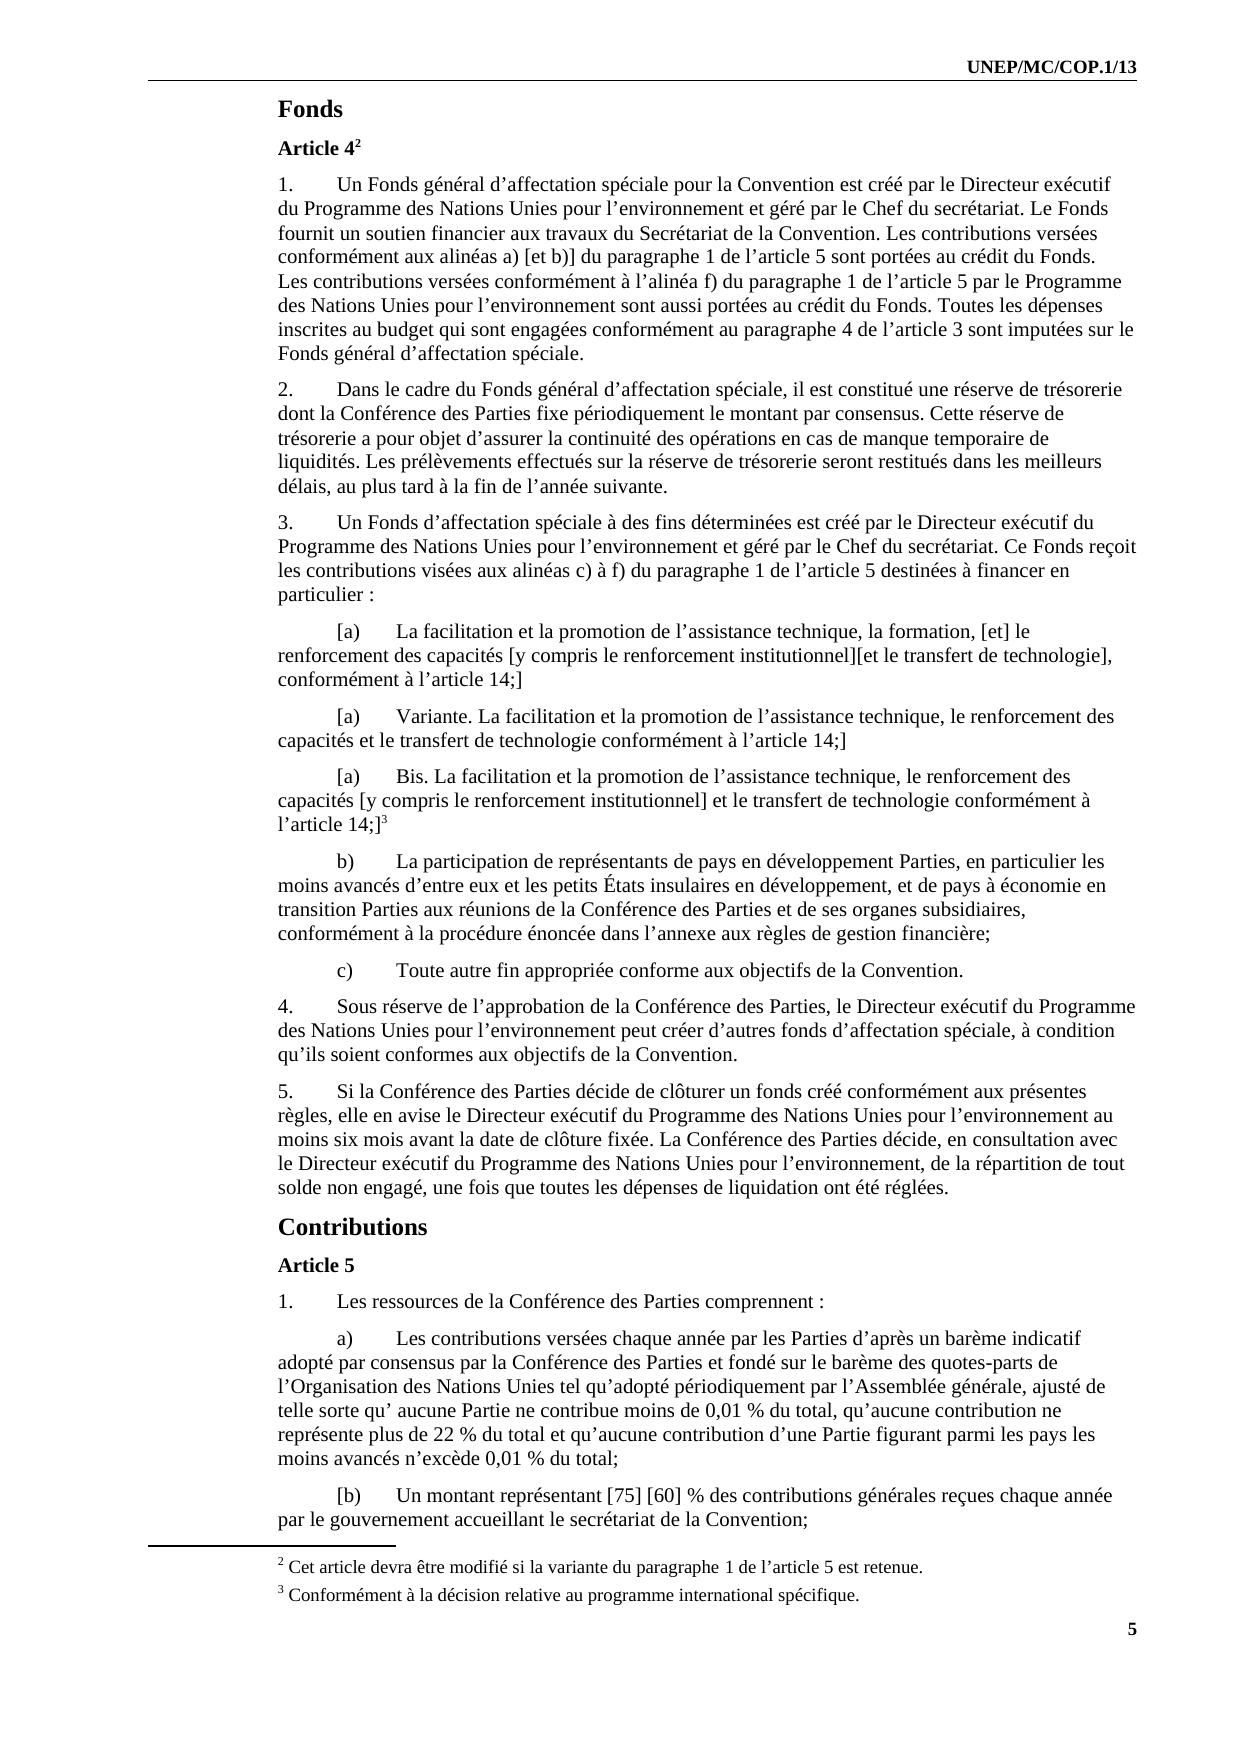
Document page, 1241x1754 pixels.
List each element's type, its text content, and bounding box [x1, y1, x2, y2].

text 3. Un Fonds d’affectation spéciale à des fins déterminées est créé par le Directeur exécutif du Programme des Nations Unies pour l’environnement et géré par le Chef du secrétariat. Ce Fonds reçoit les contributions visées aux alinéas c) à f) du paragraphe 1 de l’article 5 destinées à financer en particulier : [278, 510, 1137, 606]
text a) Les contributions versées chaque année par les Parties d’après un barème indicatif adopté par consensus par la Conférence des Parties et fondé sur le barème des quotes-parts de l’Organisation des Nations Unies tel qu’adopté périodiquement par l’Assemblée générale, ajusté de telle sorte qu’ aucune Partie ne contribue moins de 0,01 % du total, qu’aucune contribution ne représente plus de 22 % du total et qu’aucune contribution d’une Partie figurant parmi les pays les moins avancés n’excède 0,01 % du total; [278, 1326, 1137, 1470]
text Article 5 [148, 1253, 1107, 1277]
text 4. Sous réserve de l’approbation de la Conférence des Parties, le Directeur exécutif du Programme des Nations Unies pour l’environnement peut créer d’autres fonds d’affectation spéciale, à condition qu’ils soient conformes aux objectifs de la Convention. [278, 994, 1137, 1066]
text 1. Un Fonds général d’affectation spéciale pour la Convention est créé par le Directeur exécutif du Programme des Nations Unies pour l’environnement et géré par le Chef du secrétariat. Le Fonds fournit un soutien financier aux travaux du Secrétariat de la Convention. Les contributions versées conformément aux alinéas a) [et b)] du paragraphe 1 de l’article 5 sont portées au crédit du Fonds. Les contributions versées conformément à l’alinéa f) du paragraphe 1 de l’article 5 par le Programme des Nations Unies pour l’environnement sont aussi portées au crédit du Fonds. Toutes les dépenses inscrites au budget qui sont engagées conformément au paragraphe 4 de l’article 3 sont imputées sur le Fonds général d’affectation spéciale. [278, 172, 1137, 365]
text Contributions [148, 1212, 1107, 1240]
text c) Toute autre fin appropriée conforme aux objectifs de la Convention. [278, 958, 1137, 982]
text Fonds [148, 94, 1107, 123]
text Article 4 [148, 136, 1107, 160]
text 2. Dans le cadre du Fonds général d’affectation spéciale, il est constitué une réserve de trésorerie dont la Conférence des Parties fixe périodiquement le montant par consensus. Cette réserve de trésorerie a pour objet d’assurer la continuité des opérations en cas de manque temporaire de liquidités. Les prélèvements effectués sur la réserve de trésorerie seront restitués dans les meilleurs délais, au plus tard à la fin de l’année suivante. [278, 377, 1137, 498]
text 5. Si la Conférence des Parties décide de clôturer un fonds créé conformément aux présentes règles, elle en avise le Directeur exécutif du Programme des Nations Unies pour l’environnement au moins six mois avant la date de clôture fixée. La Conférence des Parties décide, en consultation avec le Directeur exécutif du Programme des Nations Unies pour l’environnement, de la répartition de tout solde non engagé, une fois que toutes les dépenses de liquidation ont été réglées. [278, 1079, 1137, 1199]
text [a) Bis. La facilitation et la promotion de l’assistance technique, le renforcement des capacités [y compris le renforcement institutionnel] et le transfert de technologie conformément à l’article 14;] [278, 764, 1137, 836]
text [a) Variante. La facilitation et la promotion de l’assistance technique, le renforcement des capacités et le transfert de technologie conformément à l’article 14;] [278, 703, 1137, 752]
text [a) La facilitation et la promotion de l’assistance technique, la formation, [et] le renforcement des capacités [y compris le renforcement institutionnel][et le transfert de technologie], conformément à l’article 14;] [278, 619, 1137, 691]
text 1. Les ressources de la Conférence des Parties comprennent : [278, 1289, 1137, 1313]
text b) La participation de représentants de pays en développement Parties, en particulier les moins avancés d’entre eux et les petits États insulaires en développement, et de pays à économie en transition Parties aux réunions de la Conférence des Parties et de ses organes subsidiaires, conformément à la procédure énoncée dans l’annexe aux règles de gestion financière; [278, 849, 1137, 945]
text [b) Un montant représentant [75] [60] % des contributions générales reçues chaque année par le gouvernement accueillant le secrétariat de la Convention; [278, 1483, 1137, 1531]
